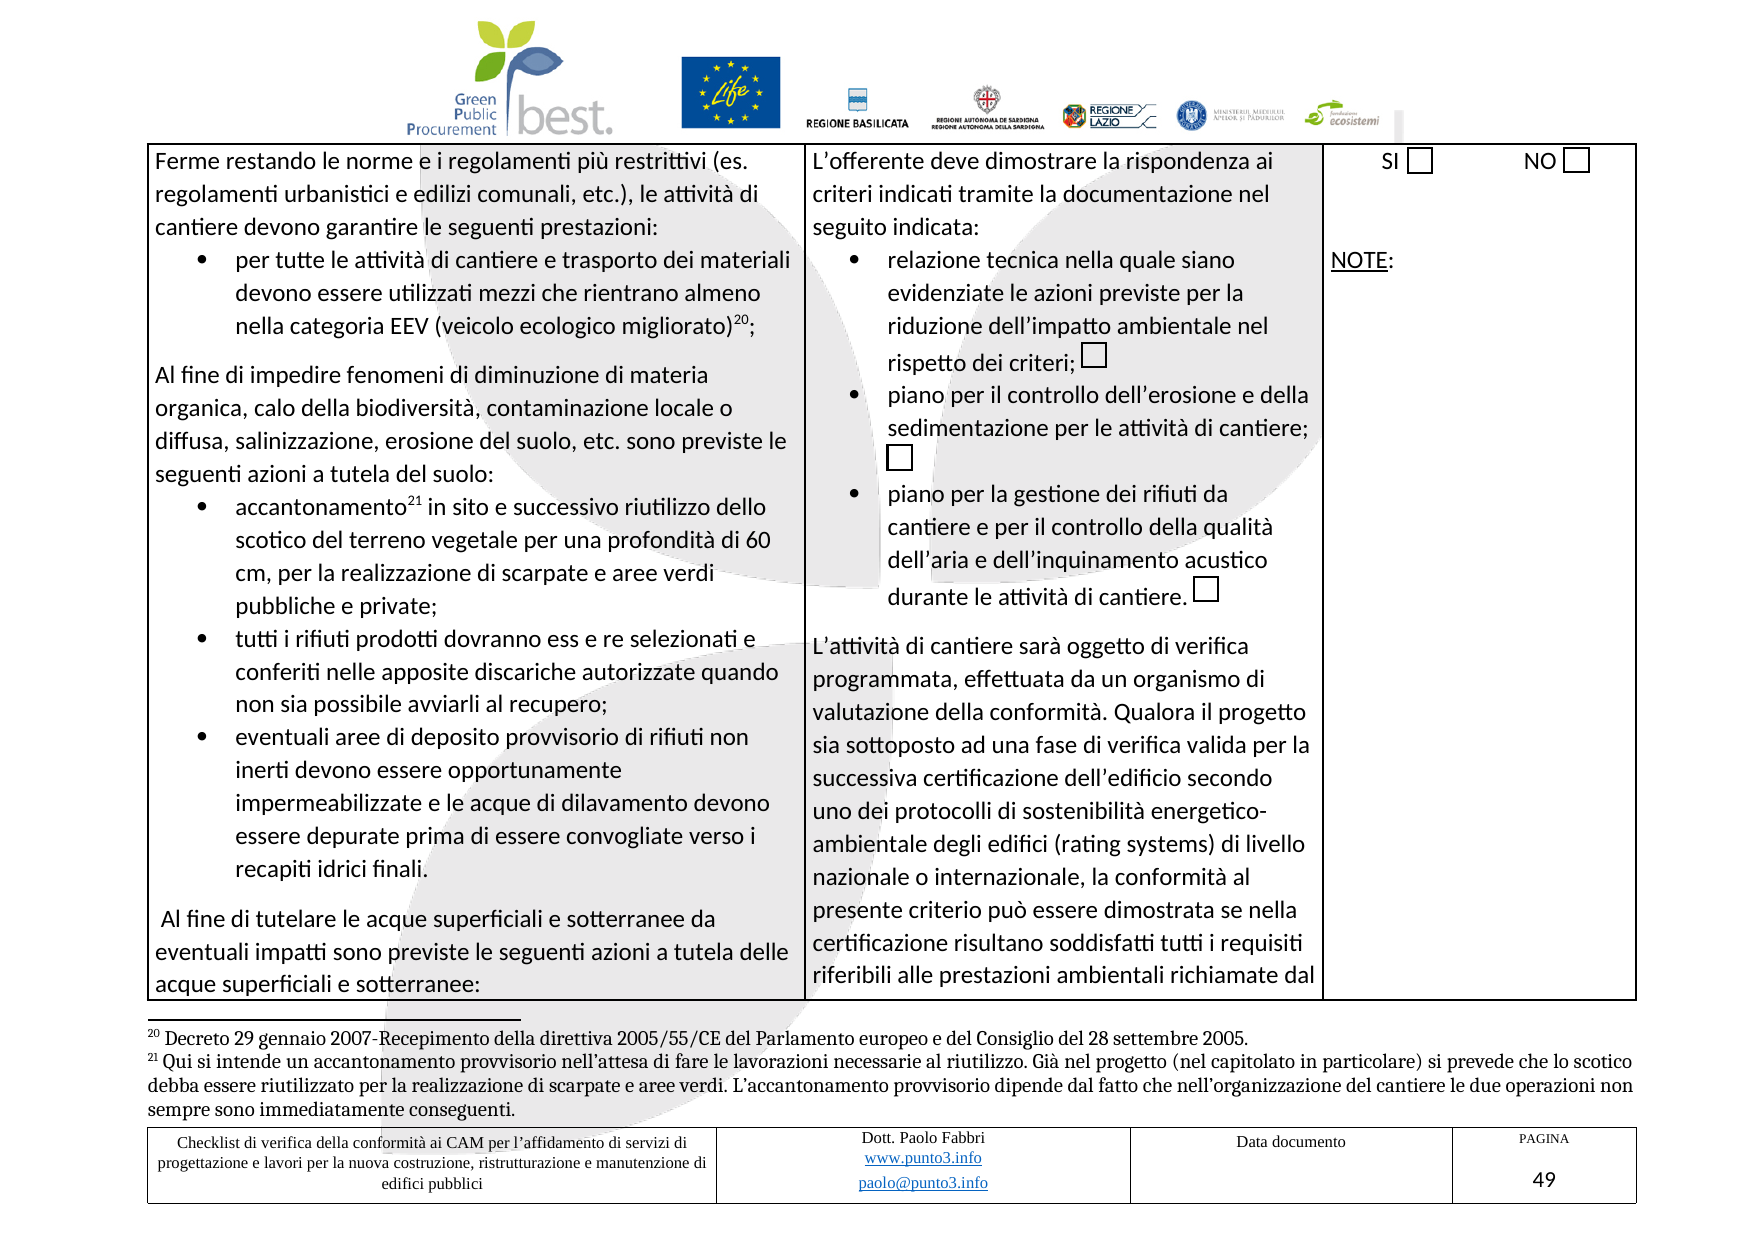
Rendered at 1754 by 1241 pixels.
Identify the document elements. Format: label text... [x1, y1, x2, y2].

picture [380, 1001, 1404, 1127]
table_cell SI NO NOTE: [1324, 145, 1635, 999]
picture [1131, 1128, 1404, 1155]
picture [717, 1128, 1130, 1155]
picture [380, 1128, 716, 1155]
picture [380, 17, 1404, 143]
